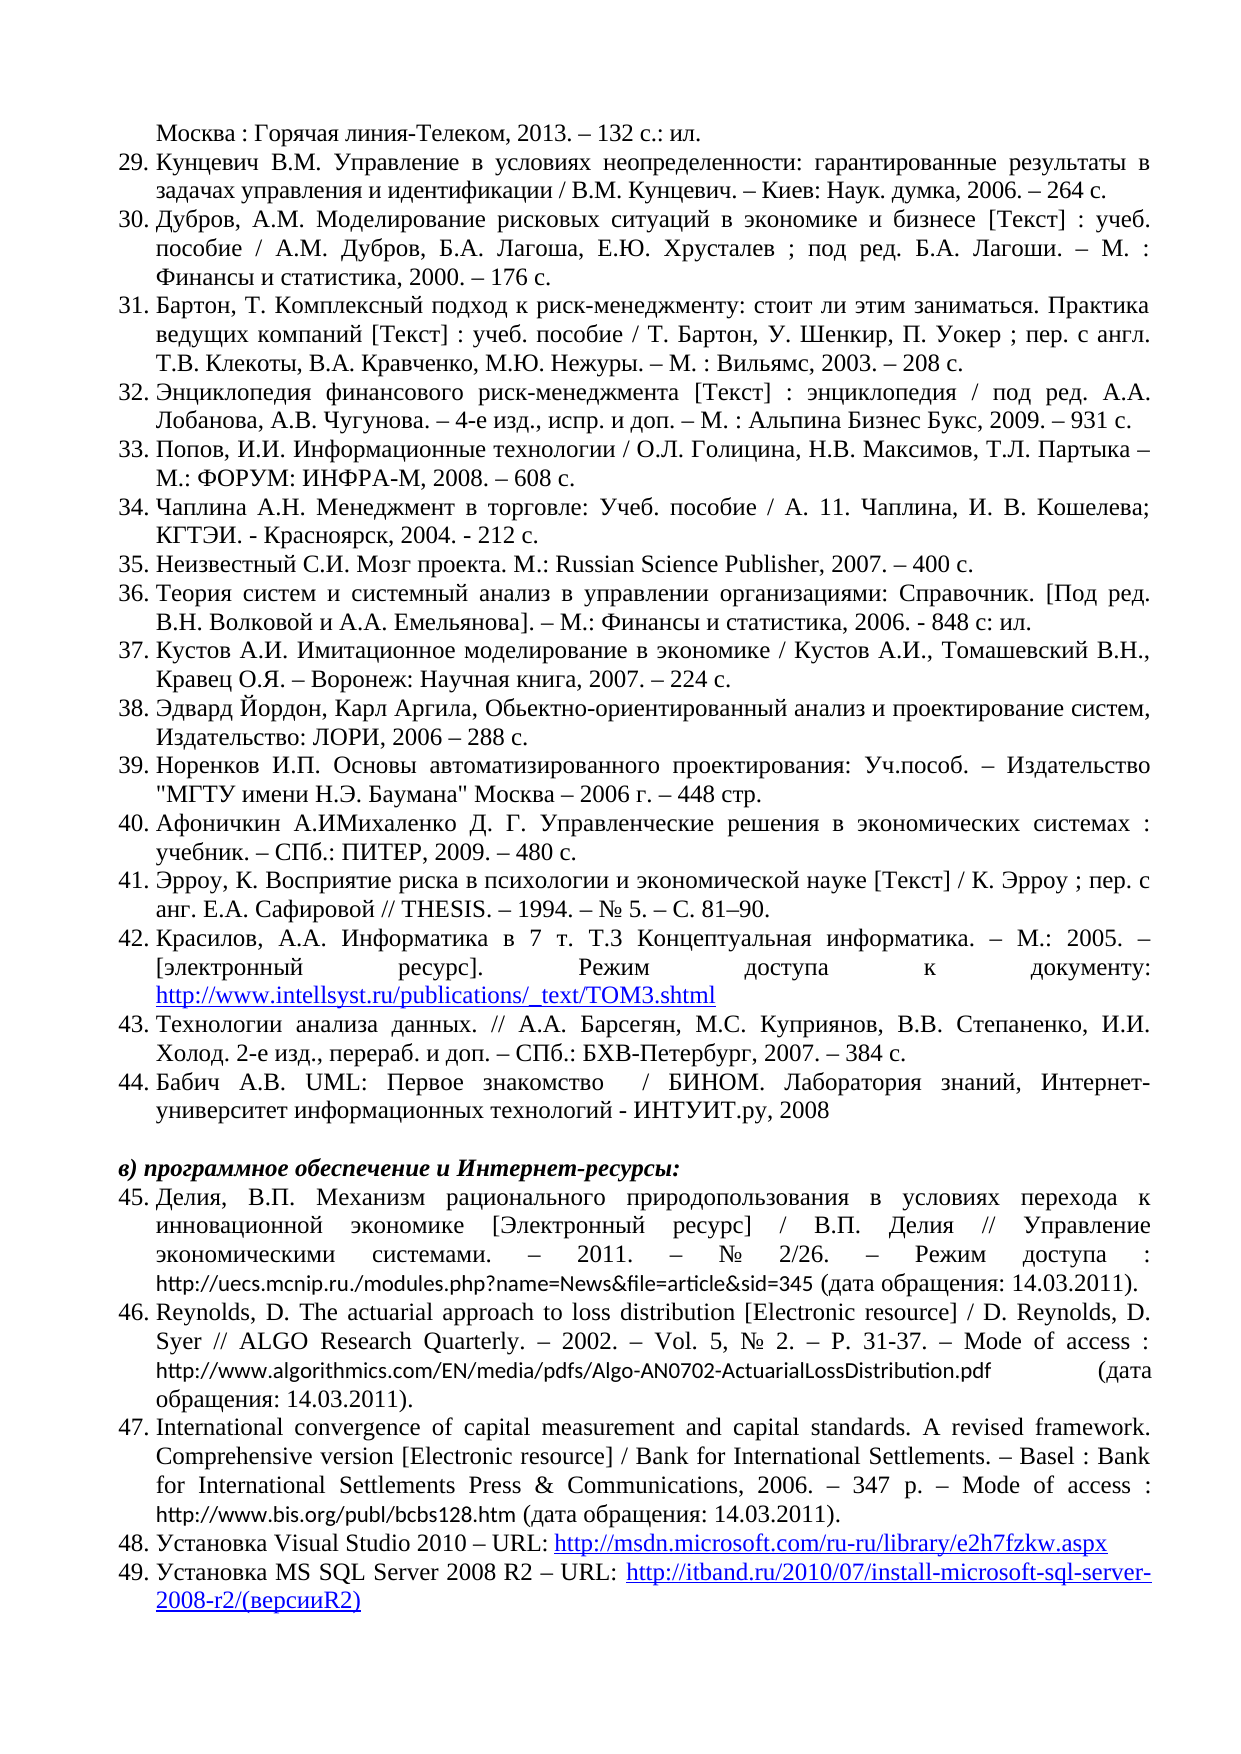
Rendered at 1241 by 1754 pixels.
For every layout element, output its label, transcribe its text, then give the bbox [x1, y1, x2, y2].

list Чаплина А.Н. Менеджмент в торговле: Учеб. пособие / А. 11. Чаплина, И. В. Кошелева; КГТЭИ. - Красноярск, 2004. - 212 с. [118, 492, 1152, 549]
list Неизвестный С.И. Мозг проекта. М.: Russian Science Publisher, 2007. – 400 c. [118, 549, 1152, 578]
list Бартон, Т. Комплексный подход к риск-менеджменту: стоит ли этим заниматься. Практика ведущих компаний [Текст] : учеб. пособие / Т. Бартон, У. Шенкир, П. Уокер ; пер. с англ. Т.В. Клекоты, В.А. Кравченко, М.Ю. Нежуры. – М. : Вильямс, 2003. – 208 с. [118, 291, 1151, 377]
list Дубров, А.М. Моделирование рисковых ситуаций в экономике и бизнесе [Текст] : учеб. пособие / А.М. Дубров, Б.А. Лагоша, Е.Ю. Хрусталев ; под ред. Б.А. Лагоши. – М. : Финансы и статистика, 2000. – 176 с. [118, 204, 1151, 291]
list Установка MS SQL Server 2008 R2 – URL: http://itband.ru/2010/07/install-microsoft-sql-server-2008-r2/(версииR2) [118, 1557, 1152, 1614]
list Норенков И.П. Основы автоматизированного проектирования: Уч.пособ. – Издательство "МГТУ имени Н.Э. Баумана" Москва – . – 448 стр. [118, 751, 1152, 808]
list Афоничкин А.ИМихаленко Д. Г. Управленческие решения в экономических системах : учебник. – СПб.: ПИТЕР, 2009. – 480 с. [118, 808, 1152, 866]
list Reynolds, D. The actuarial approach to loss distribution [Electronic resource] / D. Reynolds, D. Syer // ALGO Research Quarterly. – 2002. – Vol. 5, № 2. – P. 31-37. – Mode of access : http://www.algorithmics.com/EN/media/pdfs/Algo-AN0702-ActuarialLossDistribution.pdf (дата обращения: 14.03.2011). [118, 1297, 1152, 1412]
list Бабич А.В. UML: Первое знакомство / БИНОМ. Лаборатория знаний, Интернет-университет информационных технологий - ИНТУИТ.ру, 2008 [118, 1067, 1152, 1124]
list Теория систем и системный анализ в управлении организациями: Справочник. [Под ред. В.Н. Волковой и А.А. Емельянова]. – М.: Финансы и статистика, 2006. - 848 с: ил. [118, 578, 1152, 636]
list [118, 118, 1151, 147]
list Энциклопедия финансового риск-менеджмента [Текст] : энциклопедия / под ред. А.А. Лобанова, А.В. Чугунова. – 4-е изд., испр. и доп. – М. : Альпина Бизнес Букс, 2009. – 931 с. [118, 377, 1152, 434]
list Технологии анализа данных. // А.А. Барсегян, М.С. Куприянов, В.В. Степаненко, И.И. Холод. 2-е изд., перераб. и доп. – СПб.: БХВ-Петербург, 2007. – 384 с. [118, 1009, 1152, 1067]
list Эдвард Йордон, Карл Аргила, Обьектно-ориентированный анализ и проектирование систем, Издательство: ЛОРИ, 2006 – 288 с. [118, 693, 1152, 751]
list Эрроу, К. Восприятие риска в психологии и экономической науке [Текст] / К. Эрроу ; пер. с анг. Е.А. Сафировой // THESIS. – 1994. – № 5. – С. 81–90. [118, 866, 1152, 923]
list Делия, В.П. Механизм рационального природопользования в условиях перехода к инновационной экономике [Электронный ресурс] / В.П. Делия // Управление экономическими системами. – 2011. – № 2/26. – Режим доступа : http://uecs.mcnip.ru./modules.php?name=News&file=article&sid=345 (дата обращения: 14.03.2011). [118, 1182, 1152, 1297]
list Кустов А.И. Имитационное моделирование в экономике / Кустов А.И., Томашевский В.Н., Кравец О.Я. – Воронеж: Научная книга, 2007. – 224 с. [118, 636, 1152, 693]
list Красилов, А.А. Информатика в 7 т. Т.3 Концептуальная информатика. – М.: 2005. – [электронный ресурс]. Режим доступа к документу: http://www.intellsyst.ru/publications/_text/TOM3.shtml [118, 923, 1152, 1009]
text в) программное обеспечение и Интернет-ресурсы: [118, 1153, 1152, 1182]
list Кунцевич В.М. Управление в условиях неопределенности: гарантированные результаты в задачах управления и идентификации / В.М. Кунцевич. – Киев: Наук. думка, 2006. – 264 с. [118, 147, 1151, 204]
list Установка Visual Studio 2010 – URL: http://msdn.microsoft.com/ru-ru/library/e2h7fzkw.aspx [118, 1528, 1152, 1557]
list Попов, И.И. Информационные технологии / О.Л. Голицина, Н.В. Максимов, Т.Л. Партыка – М.: ФОРУМ: ИНФРА-М, 2008. – 608 с. [118, 434, 1152, 492]
list International convergence of capital measurement and capital standards. A revised framework. Comprehensive version [Electronic resource] / Bank for International Settlements. – Basel : Bank for International Settlements Press & Communications, 2006. – 347 р. – Mode of access : http://www.bis.org/publ/bcbs128.htm (дата обращения: 14.03.2011). [118, 1412, 1152, 1528]
